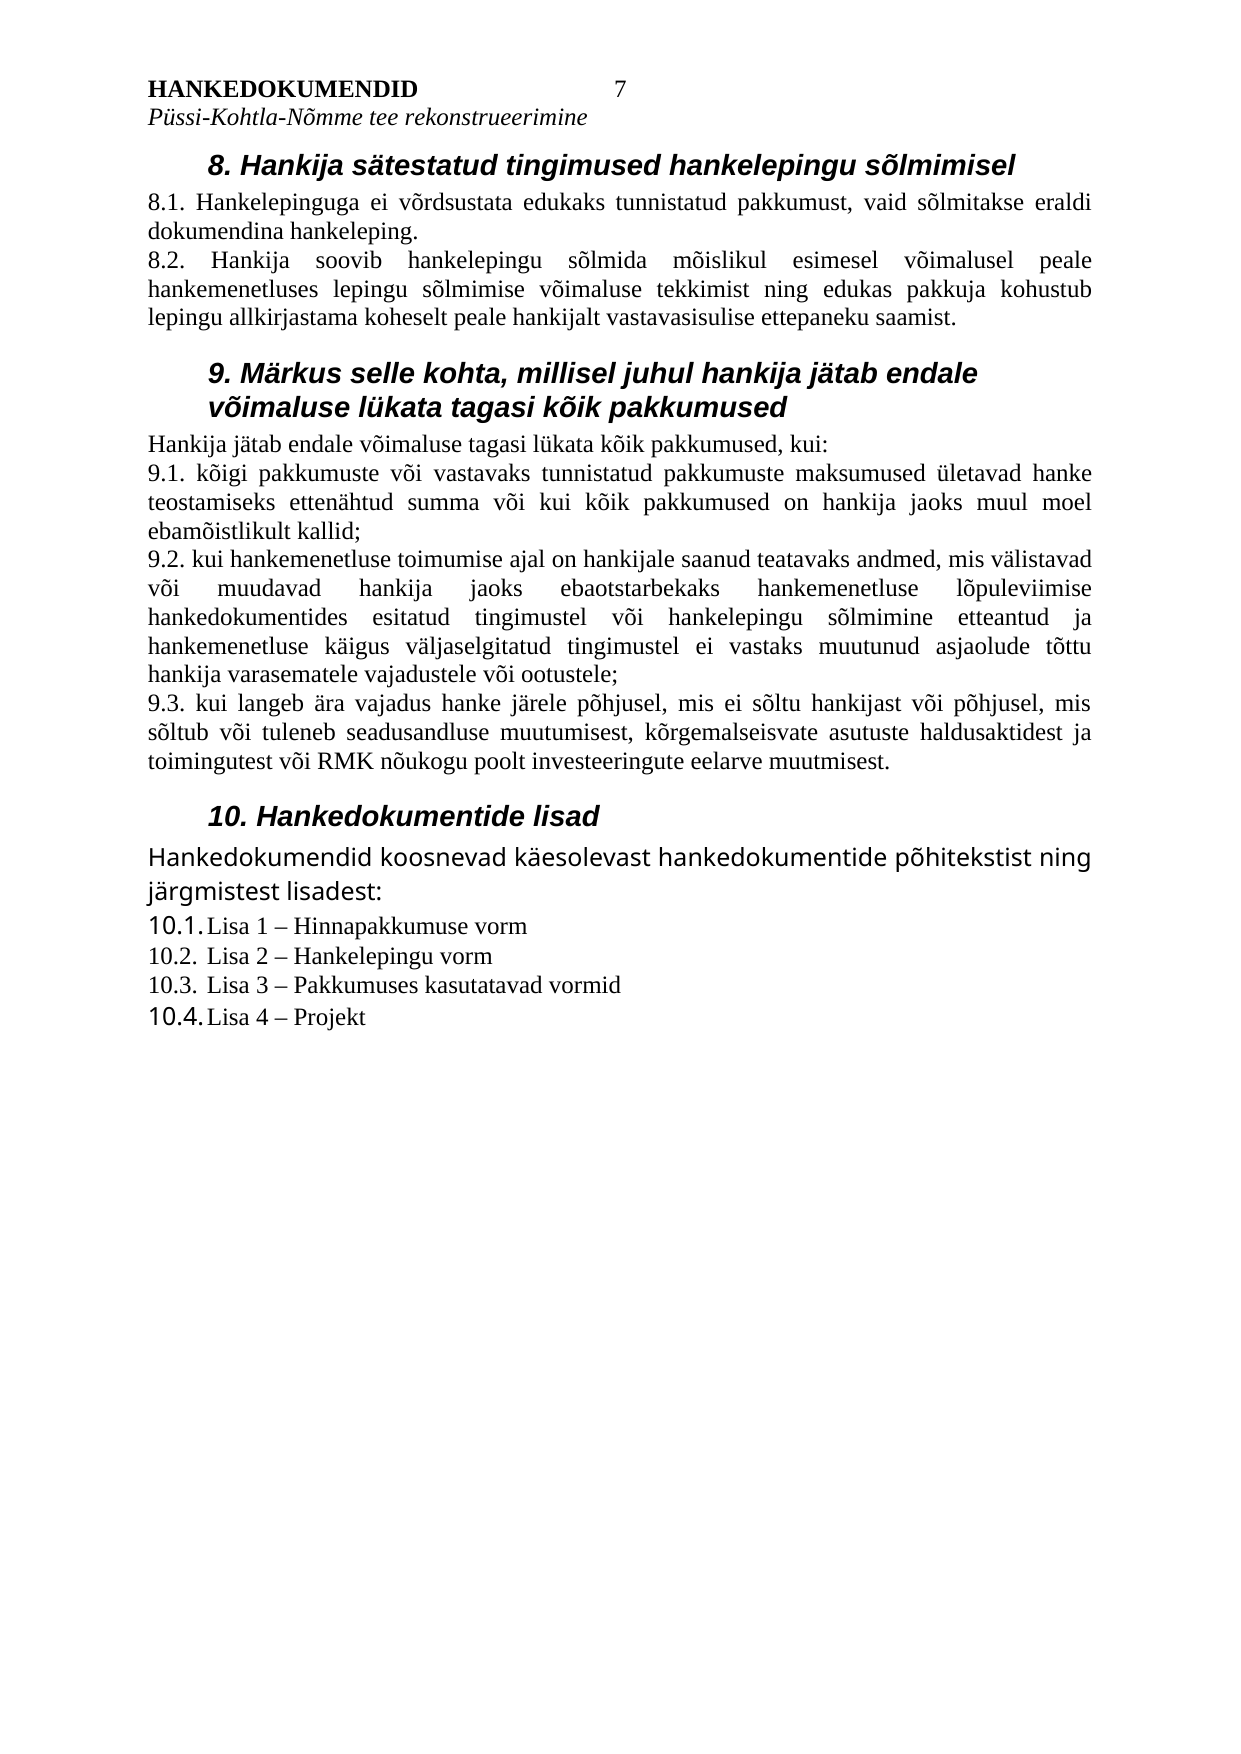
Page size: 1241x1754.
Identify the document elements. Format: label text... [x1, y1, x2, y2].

text 8.2. Hankija soovib hankelepingu sõlmida mõislikul esimesel võimalusel peale hankemenetluses lepingu sõlmimise võimaluse tekkimist ning edukas pakkuja kohustub lepingu allkirjastama koheselt peale hankijalt vastavasisulise ettepaneku saamist. [148, 245, 1093, 331]
text 9.2. kui hankemenetluse toimumise ajal on hankijale saanud teatavaks andmed, mis välistavad või muudavad hankija jaoks ebaotstarbekaks hankemenetluse lõpuleviimise hankedokumentides esitatud tingimustel või hankelepingu sõlmimine etteantud ja hankemenetluse käigus väljaselgitatud tingimustel ei vastaks muutunud asjaolude tõttu hankija varasematele vajadustele või ootustele; [148, 544, 1093, 688]
subtitle 9. Märkus selle kohta, millisel juhul hankija jätab endale võimaluse lükata tagasi kõik pakkumused [148, 356, 1093, 423]
text 8.1. Hankelepinguga ei võrdsustata edukaks tunnistatud pakkumust, vaid sõlmitakse eraldi dokumendina hankeleping. [148, 187, 1093, 245]
text 9.3. kui langeb ära vajadus hanke järele põhjusel, mis ei sõltu hankijast või põhjusel, mis sõltub või tuleneb seadusandluse muutumisest, kõrgemalseisvate asutuste haldusaktidest ja toimingutest või RMK nõukogu poolt investeeringute eelarve muutmisest. [148, 688, 1093, 774]
text 10.4. Lisa 4 – Projekt [148, 999, 1093, 1033]
text 10.1. Lisa 1 – Hinnapakkumuse vorm [148, 907, 1093, 941]
subtitle 10. Hankedokumentide lisad [148, 799, 1093, 833]
text 10.2. Lisa 2 – Hankelepingu vorm [148, 941, 1093, 970]
text Hankija jätab endale võimaluse tagasi lükata kõik pakkumused, kui: [148, 429, 1093, 458]
text 9.1. kõigi pakkumuste või vastavaks tunnistatud pakkumuste maksumused ületavad hanke teostamiseks ettenähtud summa või kui kõik pakkumused on hankija jaoks muul moel ebamõistlikult kallid; [148, 458, 1093, 544]
text Hankedokumendid koosnevad käesolevast hankedokumentide põhitekstist ning järgmistest lisadest: [148, 839, 1093, 907]
subtitle 8. Hankija sätestatud tingimused hankelepingu sõlmimisel [148, 148, 1093, 181]
text 10.3. Lisa 3 – Pakkumuses kasutatavad vormid [148, 970, 1093, 999]
